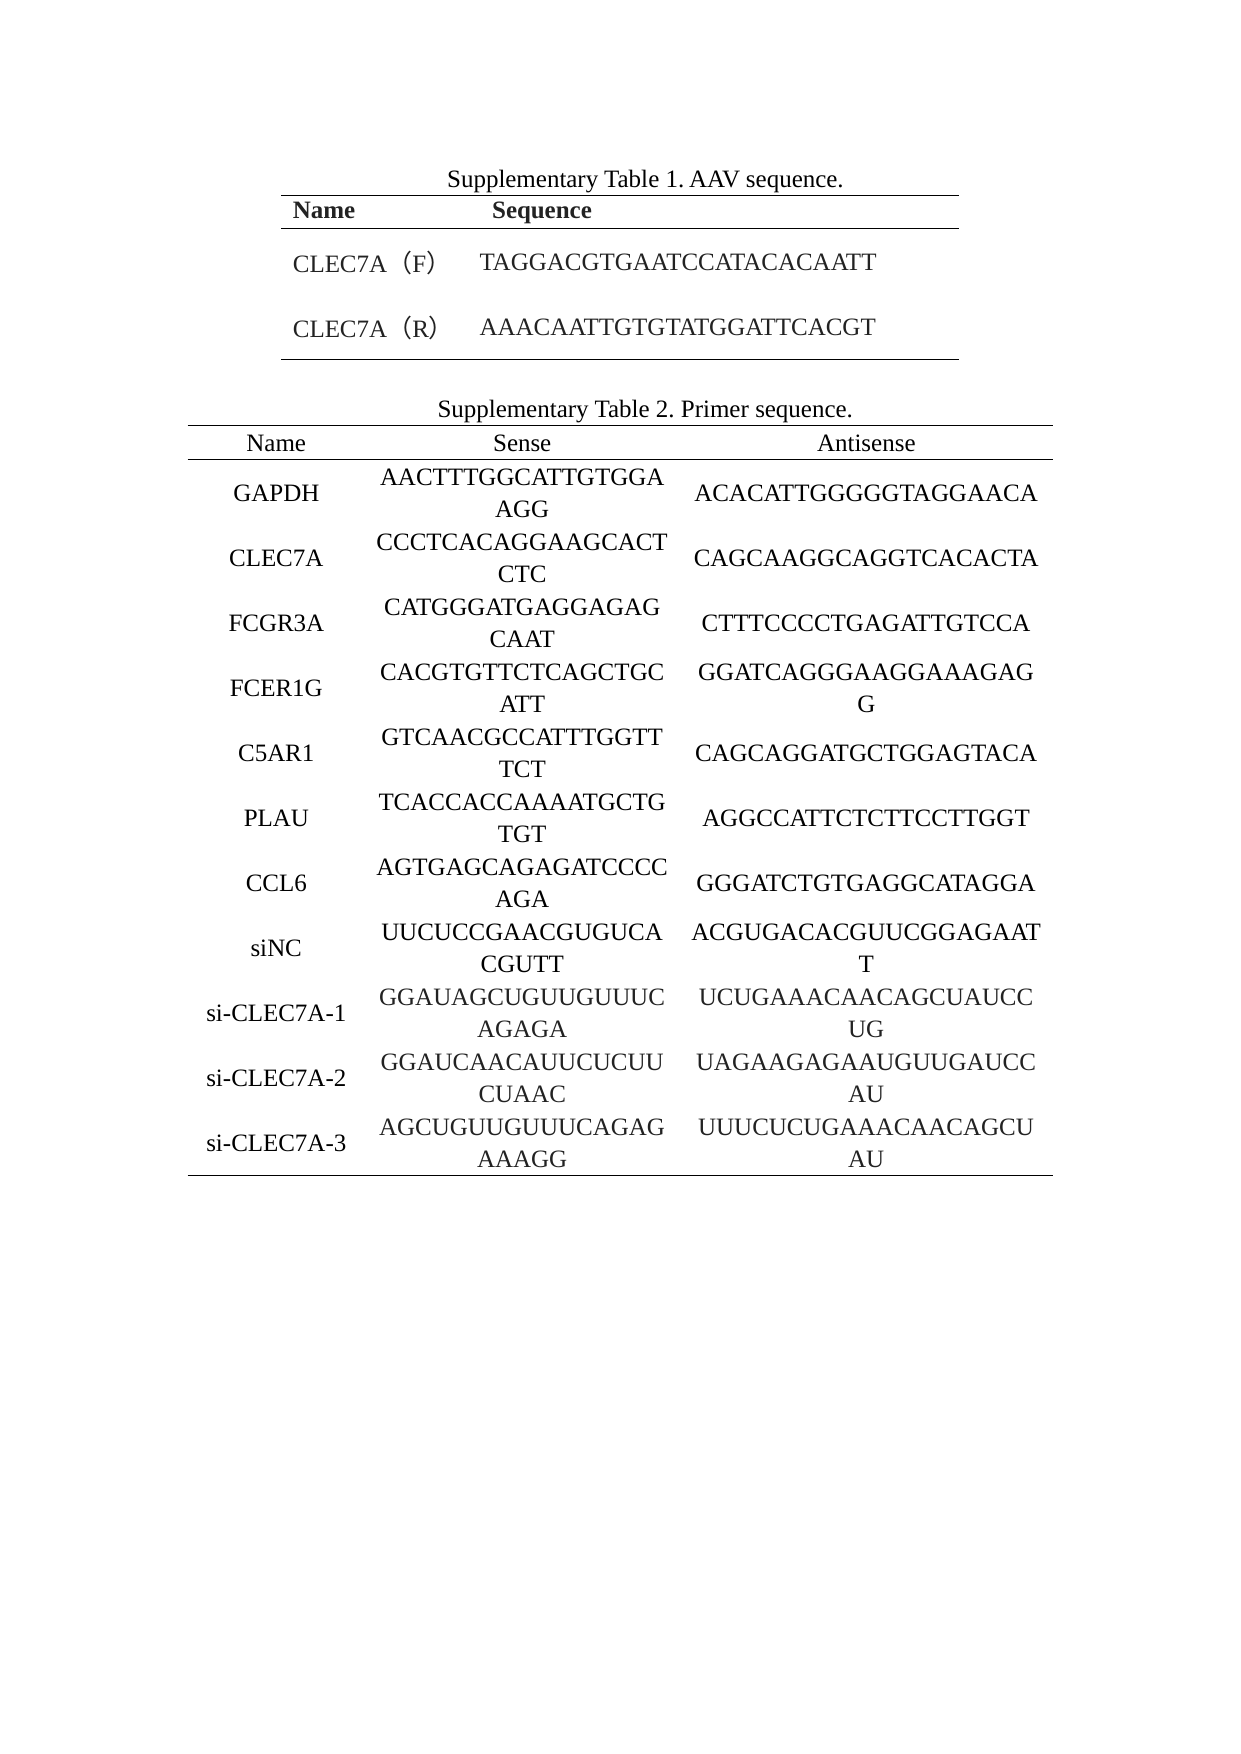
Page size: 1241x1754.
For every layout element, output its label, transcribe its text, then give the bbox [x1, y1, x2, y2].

table_cell GTCAACGCCATTTGGTTTCT [365, 720, 679, 785]
table_cell FCER1G [188, 655, 365, 720]
table_cell CLEC7A [188, 525, 365, 590]
table_cell PLAU [188, 785, 365, 850]
table_cell si-CLEC7A-1 [188, 980, 365, 1045]
table_cell UUCUCCGAACGUGUCACGUTT [365, 915, 679, 980]
table_cell CLEC7A（R） [281, 294, 468, 359]
table_header Sequence [468, 196, 959, 228]
table_header Name [188, 426, 365, 459]
table_cell CTTTCCCCTGAGATTGTCCA [679, 590, 1053, 655]
table_cell TAGGACGTGAATCCATACACAATT [468, 229, 959, 294]
table_cell AACTTTGGCATTGTGGAAGG [365, 460, 679, 525]
table_header Antisense [679, 426, 1053, 459]
table_cell CLEC7A（F） [281, 229, 468, 294]
table_cell AGTGAGCAGAGATCCCCAGA [365, 850, 679, 915]
table_cell UAGAAGAGAAUGUUGAUCCAU [679, 1045, 1053, 1110]
table_cell UUUCUCUGAAACAACAGCUAU [679, 1110, 1053, 1175]
table_header Sense [365, 426, 679, 459]
table_cell siNC [188, 915, 365, 980]
table_cell AAACAATTGTGTATGGATTCACGT [468, 294, 959, 359]
table_cell CATGGGATGAGGAGAGCAAT [365, 590, 679, 655]
text Supplementary Table 1. AAV sequence. [187, 162, 1053, 194]
table_cell CAGCAAGGCAGGTCACACTA [679, 525, 1053, 590]
table_cell FCGR3A [188, 590, 365, 655]
table_cell AGCUGUUGUUUCAGAGAAAGG [365, 1110, 679, 1175]
table_cell AGGCCATTCTCTTCCTTGGT [679, 785, 1053, 850]
table_cell GGAUAGCUGUUGUUUCAGAGA [365, 980, 679, 1045]
table_cell ACACATTGGGGGTAGGAACA [679, 460, 1053, 525]
table_cell CCL6 [188, 850, 365, 915]
table_cell C5AR1 [188, 720, 365, 785]
table_cell GGAUCAACAUUCUCUUCUAAC [365, 1045, 679, 1110]
table_header Name [281, 196, 468, 228]
table_cell UCUGAAACAACAGCUAUCCUG [679, 980, 1053, 1045]
table_cell GAPDH [188, 460, 365, 525]
table_cell TCACCACCAAAATGCTGTGT [365, 785, 679, 850]
table_cell ACGUGACACGUUCGGAGAATT [679, 915, 1053, 980]
table_cell GGGATCTGTGAGGCATAGGA [679, 850, 1053, 915]
table_cell GGATCAGGGAAGGAAAGAGG [679, 655, 1053, 720]
table_cell si-CLEC7A-3 [188, 1110, 365, 1175]
table_cell CACGTGTTCTCAGCTGCATT [365, 655, 679, 720]
table_cell CAGCAGGATGCTGGAGTACA [679, 720, 1053, 785]
table_cell CCCTCACAGGAAGCACTCTC [365, 525, 679, 590]
text Supplementary Table 2. Primer sequence. [187, 393, 1053, 425]
table_cell si-CLEC7A-2 [188, 1045, 365, 1110]
